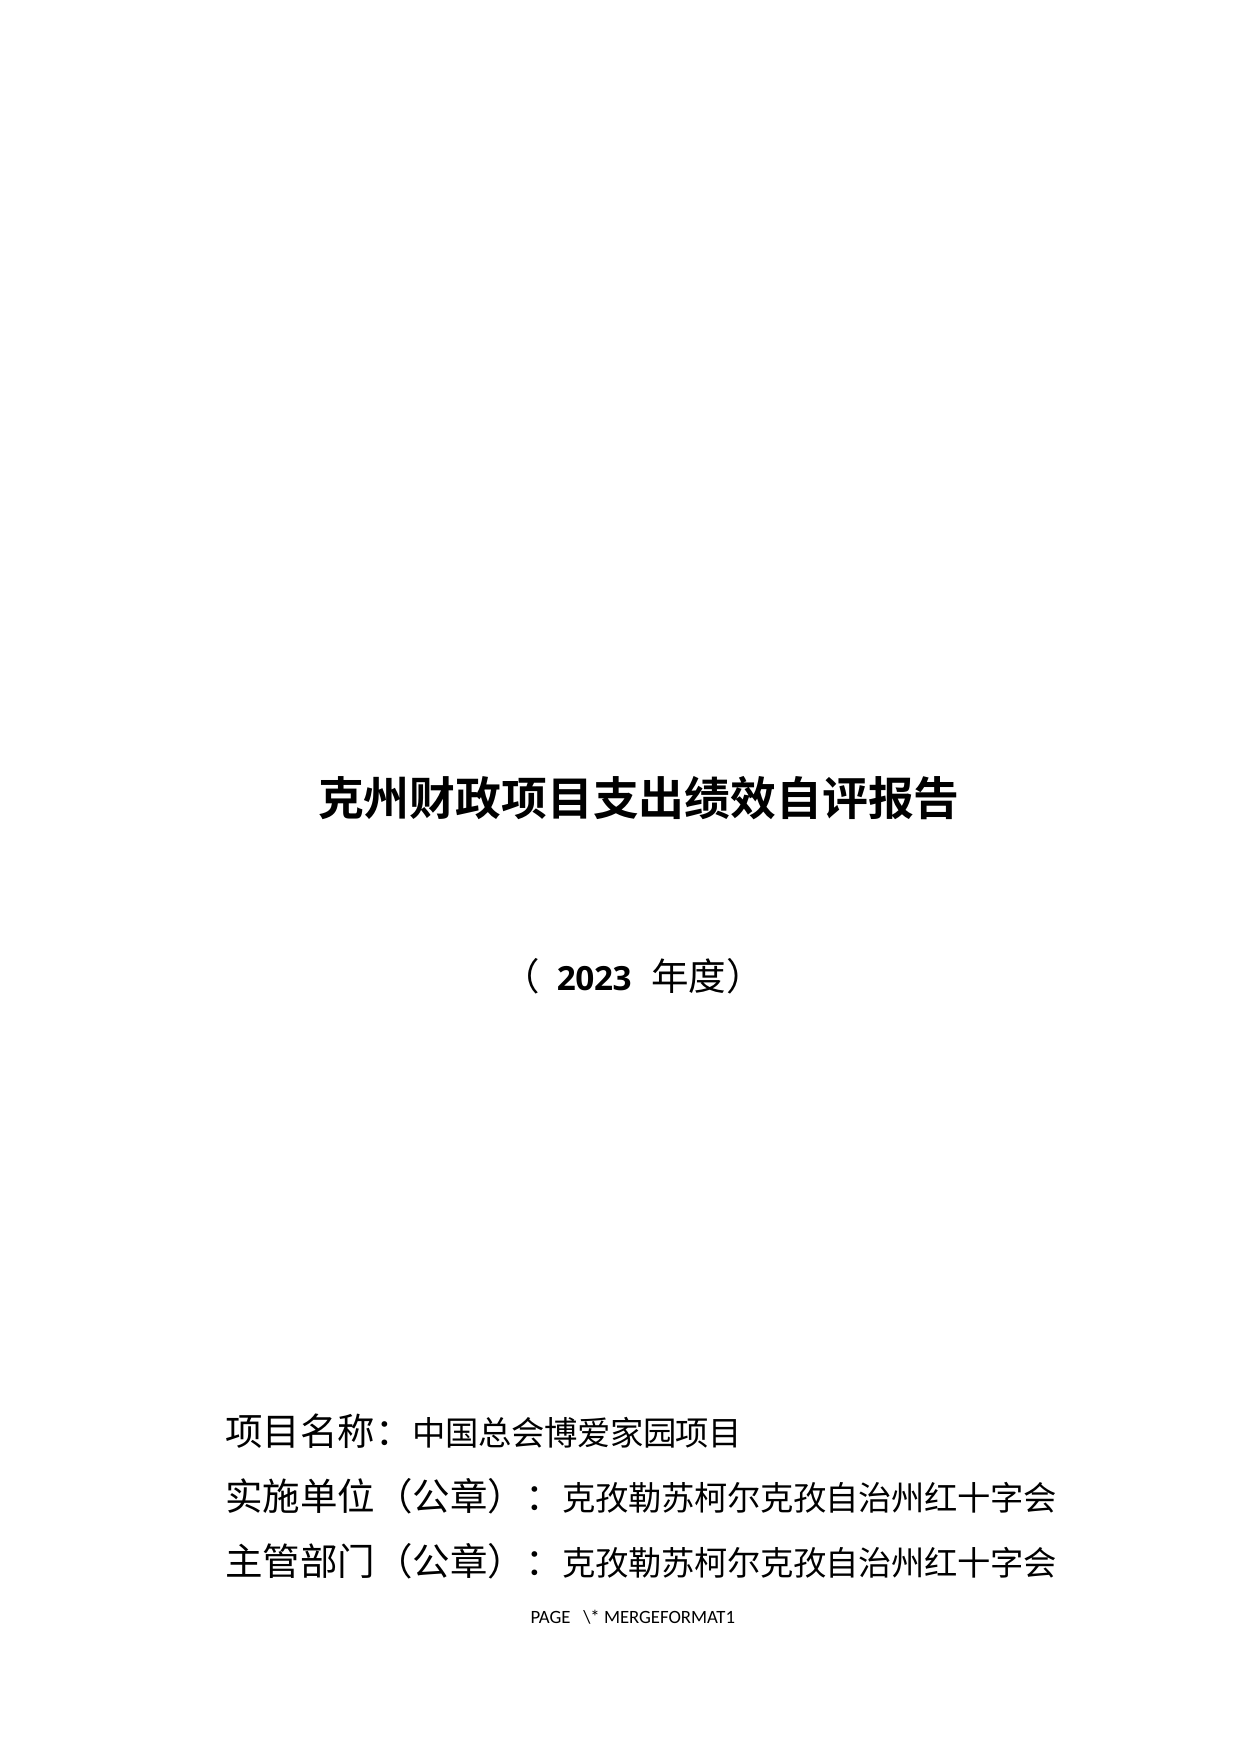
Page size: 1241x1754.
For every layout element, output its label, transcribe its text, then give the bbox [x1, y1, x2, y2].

text （ 2023 年度） [187, 942, 1078, 1007]
text 主管部门（公章）：克孜勒苏柯尔克孜自治州红十字会 [187, 1527, 1078, 1592]
text 实施单位（公章）：克孜勒苏柯尔克孜自治州红十字会 [187, 1462, 1078, 1527]
text 克州财政项目支出绩效自评报告 [187, 747, 1078, 844]
text 项目名称：中国总会博爱家园项目 [187, 1397, 1078, 1462]
